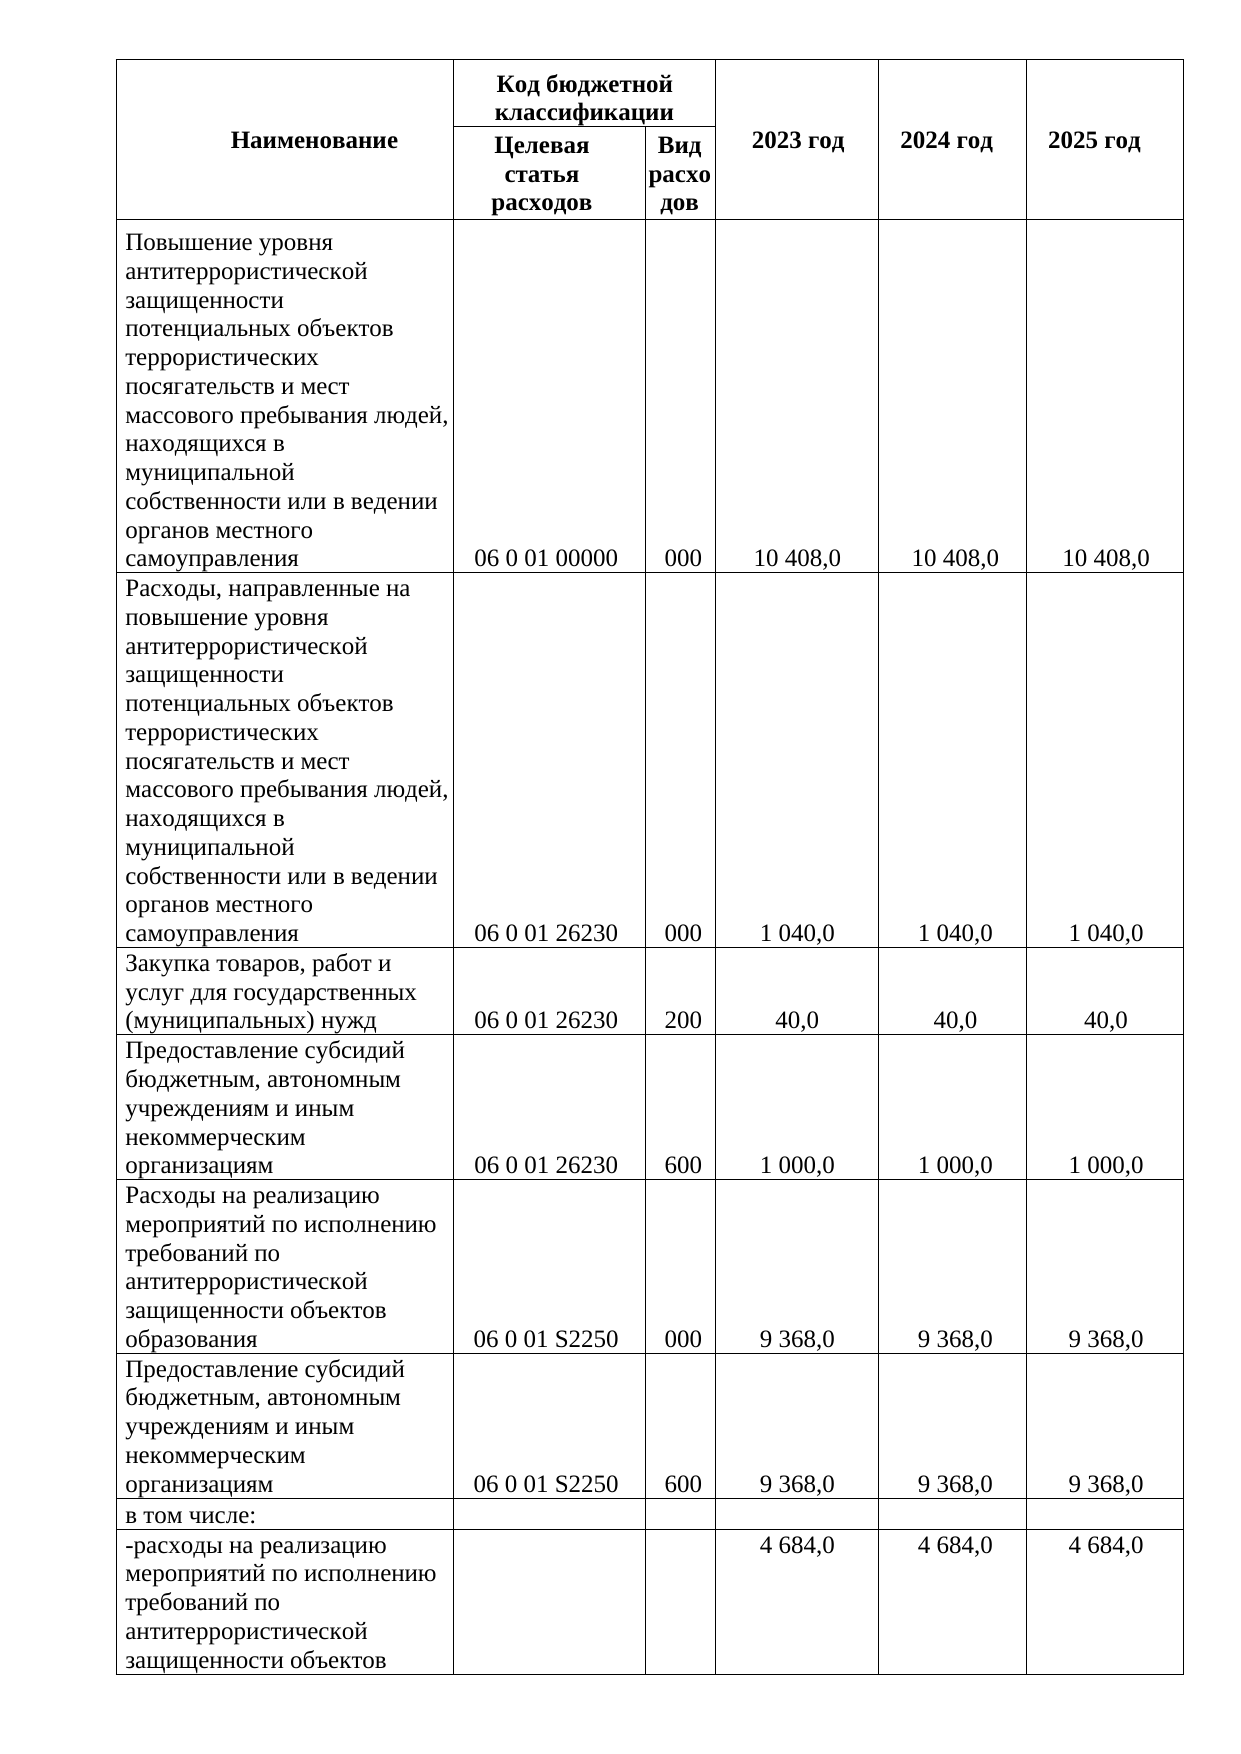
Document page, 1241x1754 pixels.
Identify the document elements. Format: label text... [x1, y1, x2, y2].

table_cell Расходы на реализацию мероприятий по исполнению требований по антитеррористической защищенности объектов образования [117, 1180, 453, 1353]
table_cell Закупка товаров, работ и услуг для государственных (муниципальных) нужд [117, 948, 453, 1034]
table_cell 9 368,0 [879, 1180, 1026, 1353]
table_cell Повышение уровня антитеррористической защищенности потенциальных объектов террористических посягательств и мест массового пребывания людей, находящихся в муниципальной собственности или в ведении органов местного самоуправления [117, 220, 453, 572]
table_cell 000 [646, 220, 715, 572]
table_cell Вид расходов [646, 127, 715, 219]
table_cell 1 040,0 [879, 573, 1026, 947]
table_cell 06 0 01 S2250 [454, 1354, 645, 1497]
table_header 2024 год [879, 60, 1026, 219]
table_cell 000 [646, 1180, 715, 1353]
table_cell 9 368,0 [716, 1354, 878, 1497]
table_cell 40,0 [716, 948, 878, 1034]
table_cell Предоставление субсидий бюджетным, автономным учреждениям и иным некоммерческим организациям [117, 1035, 453, 1179]
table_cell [117, 1530, 453, 1673]
table_cell 4 684,0 [1027, 1530, 1183, 1673]
table_cell 000 [646, 573, 715, 947]
table_cell 9 368,0 [1027, 1354, 1183, 1497]
table_cell [454, 1530, 645, 1673]
table_header 2023 год [716, 60, 878, 219]
table_cell 1 000,0 [1027, 1035, 1183, 1179]
table_cell 40,0 [879, 948, 1026, 1034]
table_cell [716, 1499, 878, 1529]
table_cell 06 0 01 26230 [454, 573, 645, 947]
table_cell 1 000,0 [716, 1035, 878, 1179]
table_cell 40,0 [1027, 948, 1183, 1034]
table_cell 9 368,0 [1027, 1180, 1183, 1353]
table_header 2025 год [1027, 60, 1183, 219]
table_cell 600 [646, 1035, 715, 1179]
table_header Код бюджетной классификации [454, 60, 715, 126]
table_cell 4 684,0 [879, 1530, 1026, 1673]
table_cell в том числе: [117, 1499, 453, 1529]
table_cell Расходы, направленные на повышение уровня антитеррористической защищенности потенциальных объектов террористических посягательств и мест массового пребывания людей, находящихся в муниципальной собственности или в ведении органов местного самоуправления [117, 573, 453, 947]
table_cell [646, 1499, 715, 1529]
table_cell 4 684,0 [716, 1530, 878, 1673]
table_cell [646, 1530, 715, 1673]
table_cell 10 408,0 [879, 220, 1026, 572]
table_cell 9 368,0 [716, 1180, 878, 1353]
table_cell 06 0 01 S2250 [454, 1180, 645, 1353]
table_cell 1 000,0 [879, 1035, 1026, 1179]
table_cell 10 408,0 [716, 220, 878, 572]
table_cell 06 0 01 00000 [454, 220, 645, 572]
table_cell 600 [646, 1354, 715, 1497]
table_cell 06 0 01 26230 [454, 948, 645, 1034]
table_cell [879, 1499, 1026, 1529]
table_cell [1027, 1499, 1183, 1529]
table_cell 1 040,0 [1027, 573, 1183, 947]
table_cell 10 408,0 [1027, 220, 1183, 572]
table_cell Предоставление субсидий бюджетным, автономным учреждениям и иным некоммерческим организациям [117, 1354, 453, 1497]
table_cell [454, 1499, 645, 1529]
table_cell 9 368,0 [879, 1354, 1026, 1497]
table_header Наименование [117, 60, 453, 219]
table_cell 06 0 01 26230 [454, 1035, 645, 1179]
table_cell Целевая статья расходов [454, 127, 645, 219]
table_cell 1 040,0 [716, 573, 878, 947]
table_cell 200 [646, 948, 715, 1034]
